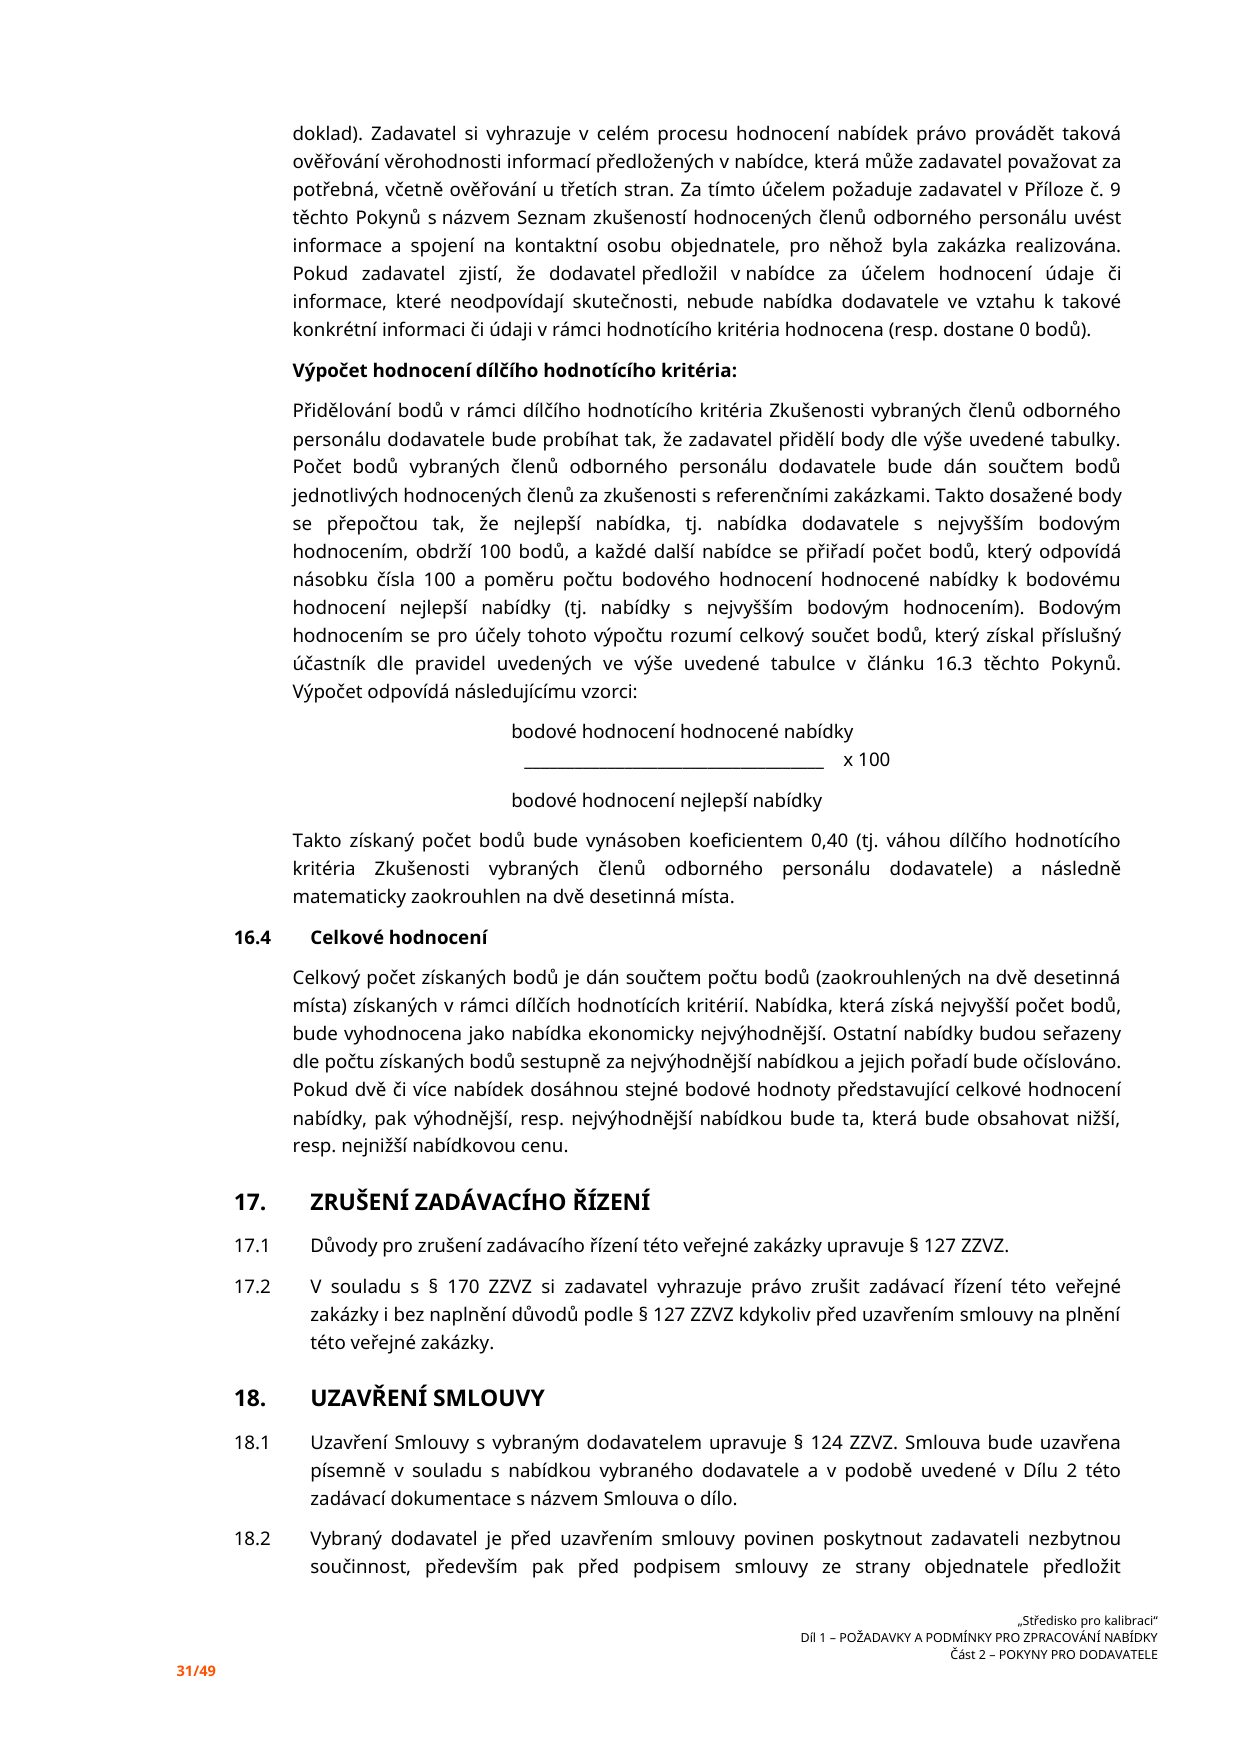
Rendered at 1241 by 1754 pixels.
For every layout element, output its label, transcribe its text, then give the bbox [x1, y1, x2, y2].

text Uzavření Smlouvy s vybraným dodavatelem upravuje § 124 ZZVZ. Smlouva bude uzavřena písemně v souladu s nabídkou vybraného dodavatele a v podobě uvedené v Dílu 2 této zadávací dokumentace s názvem Smlouva o dílo. [233, 1429, 1122, 1511]
list bodové hodnocení nejlepší nabídky [440, 787, 1122, 813]
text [233, 1526, 1122, 1579]
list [292, 121, 1122, 342]
list ____________________________________ x 100 [292, 747, 1122, 772]
text Důvody pro zrušení zadávacího řízení této veřejné zakázky upravuje § 127 ZZVZ. [233, 1233, 1122, 1258]
list Celkový počet získaných bodů je dán součtem počtu bodů (zaokrouhlených na dvě desetinná místa) získaných v rámci dílčích hodnotících kritérií. Nabídka, která získá nejvyšší počet bodů, bude vyhodnocena jako nabídka ekonomicky nejvýhodnější. Ostatní nabídky budou seřazeny dle počtu získaných bodů sestupně za nejvýhodnější nabídkou a jejich pořadí bude očíslováno. Pokud dvě či více nabídek dosáhnou stejné bodové hodnoty představující celkové hodnocení nabídky, pak výhodnější, resp. nejvýhodnější nabídkou bude ta, která bude obsahovat nižší, resp. nejnižší nabídkovou cenu. [292, 965, 1122, 1158]
list Přidělování bodů v rámci dílčího hodnotícího kritéria Zkušenosti vybraných členů odborného personálu dodavatele bude probíhat tak, že zadavatel přidělí body dle výše uvedené tabulky. Počet bodů vybraných členů odborného personálu dodavatele bude dán součtem bodů jednotlivých hodnocených členů za zkušenosti s referenčními zakázkami. Takto dosažené body se přepočtou tak, že nejlepší nabídka, tj. nabídka dodavatele s nejvyšším bodovým hodnocením, obdrží 100 bodů, a každé další nabídce se přiřadí počet bodů, který odpovídá násobku čísla 100 a poměru počtu bodového hodnocení hodnocené nabídky k bodovému hodnocení nejlepší nabídky (tj. nabídky s nejvyšším bodovým hodnocením). Bodovým hodnocením se pro účely tohoto výpočtu rozumí celkový součet bodů, který získal příslušný účastník dle pravidel uvedených ve výše uvedené tabulce v článku 16.3 těchto Pokynů. Výpočet odpovídá následujícímu vzorci: [292, 398, 1122, 703]
list Takto získaný počet bodů bude vynásoben koeficientem 0,40 (tj. váhou dílčího hodnotícího kritéria Zkušenosti vybraných členů odborného personálu dodavatele) a následně matematicky zaokrouhlen na dvě desetinná místa. [292, 828, 1122, 909]
text Celkové hodnocení [233, 924, 1122, 950]
text V souladu s § 170 ZZVZ si zadavatel vyhrazuje právo zrušit zadávací řízení této veřejné zakázky i bez naplnění důvodů podle § 127 ZZVZ kdykoliv před uzavřením smlouvy na plnění této veřejné zakázky. [233, 1273, 1122, 1355]
list bodové hodnocení hodnocené nabídky [440, 718, 1122, 744]
text ZRUŠENÍ ZADÁVACÍHO ŘÍZENÍ [233, 1186, 1122, 1217]
text UZAVŘENÍ SMLOUVY [233, 1382, 1122, 1413]
list Výpočet hodnocení dílčího hodnotícího kritéria: [292, 357, 1122, 383]
